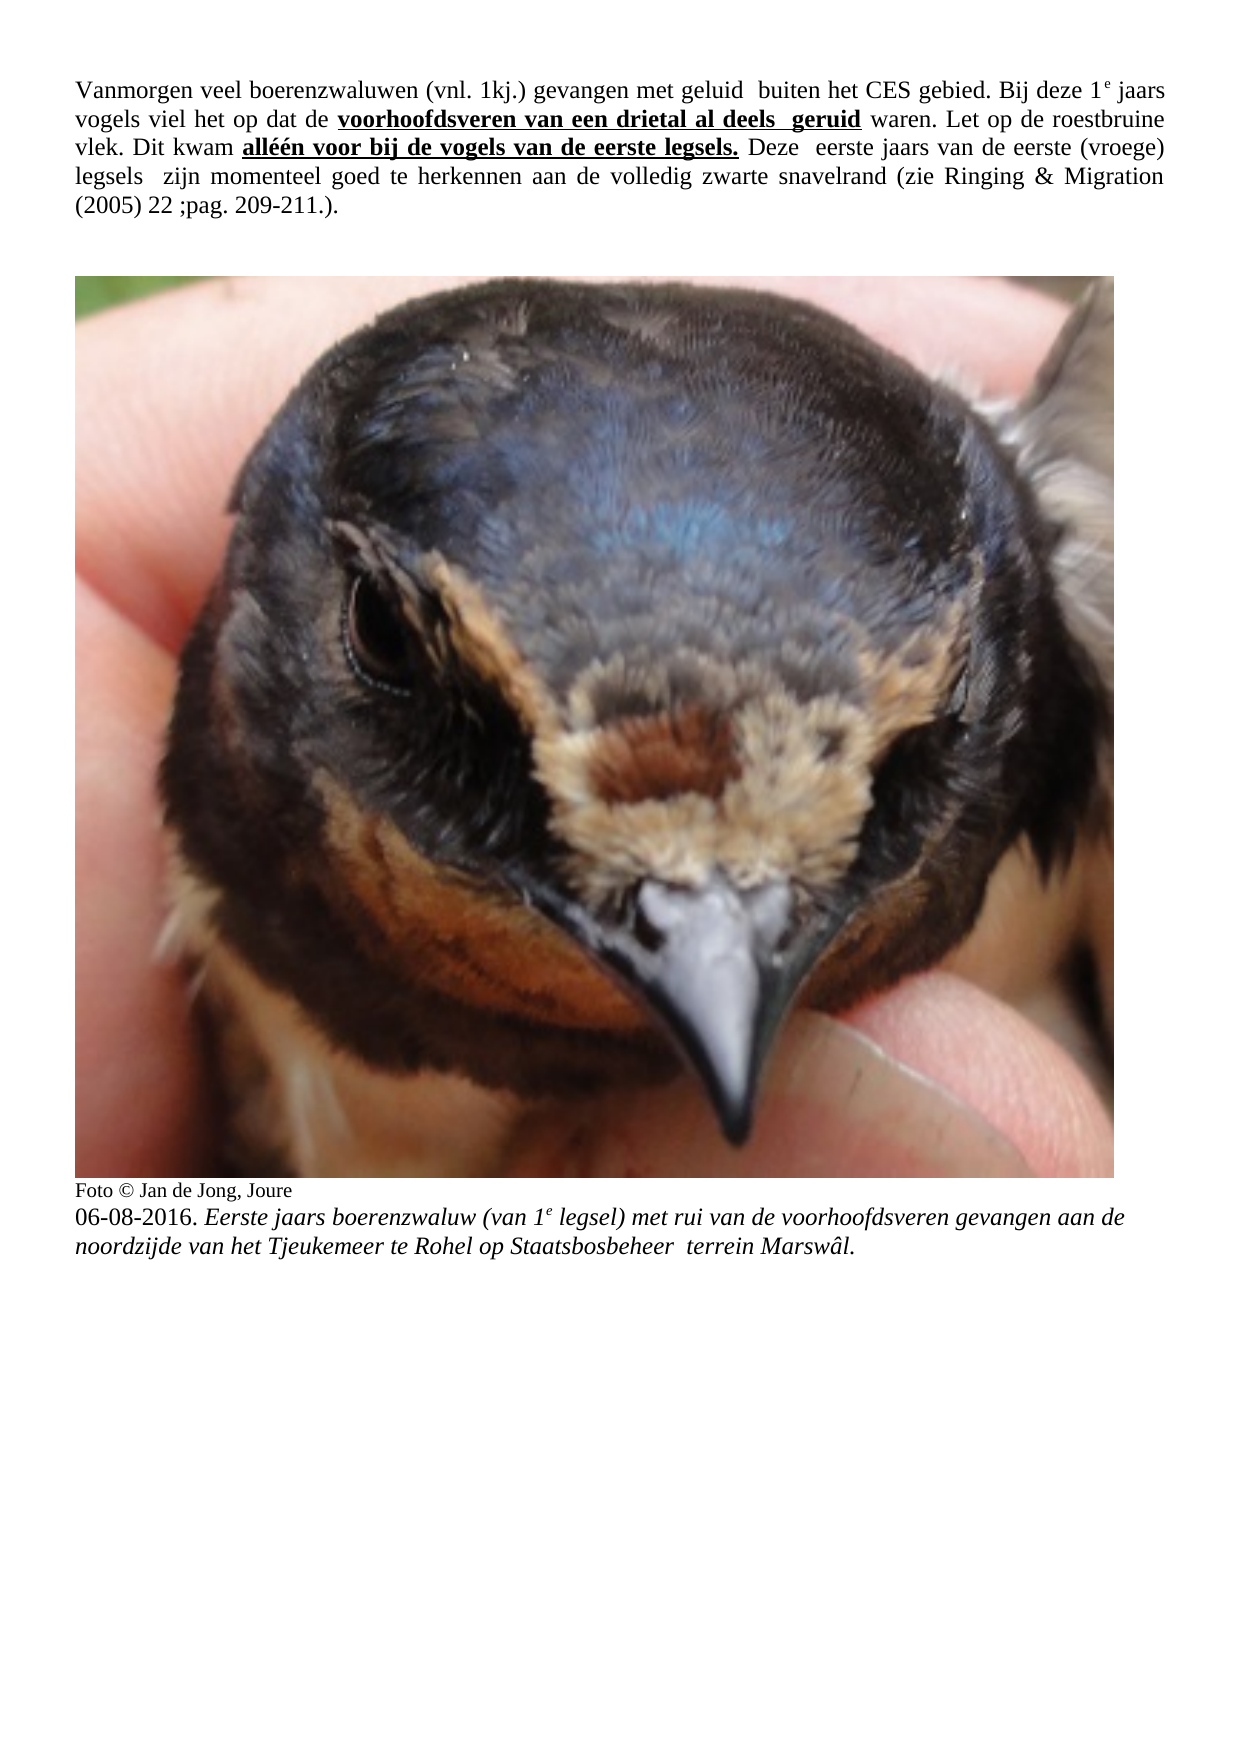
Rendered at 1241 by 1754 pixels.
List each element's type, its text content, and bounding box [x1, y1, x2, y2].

picture [75, 276, 1114, 1178]
text Foto © Jan de Jong, Joure [75, 1178, 1165, 1202]
text Vanmorgen veel boerenzwaluwen (vnl. 1kj.) gevangen met geluid buiten het CES gebied. Bij deze 1e jaars vogels viel het op dat de voorhoofdsveren van een drietal al deels geruid waren. Let op de roestbruine vlek. Dit kwam alléén voor bij de vogels van de eerste legsels. Deze eerste jaars van de eerste (vroege) legsels zijn momenteel goed te herkennen aan de volledig zwarte snavelrand (zie Ringing & Migration (2005) 22 ;pag. 209-211.). [75, 75, 1165, 219]
text 06-08-2016. Eerste jaars boerenzwaluw (van 1e legsel) met rui van de voorhoofdsveren gevangen aan de noordzijde van het Tjeukemeer te Rohel op Staatsbosbeheer terrein Marswâl. [75, 1202, 1165, 1259]
